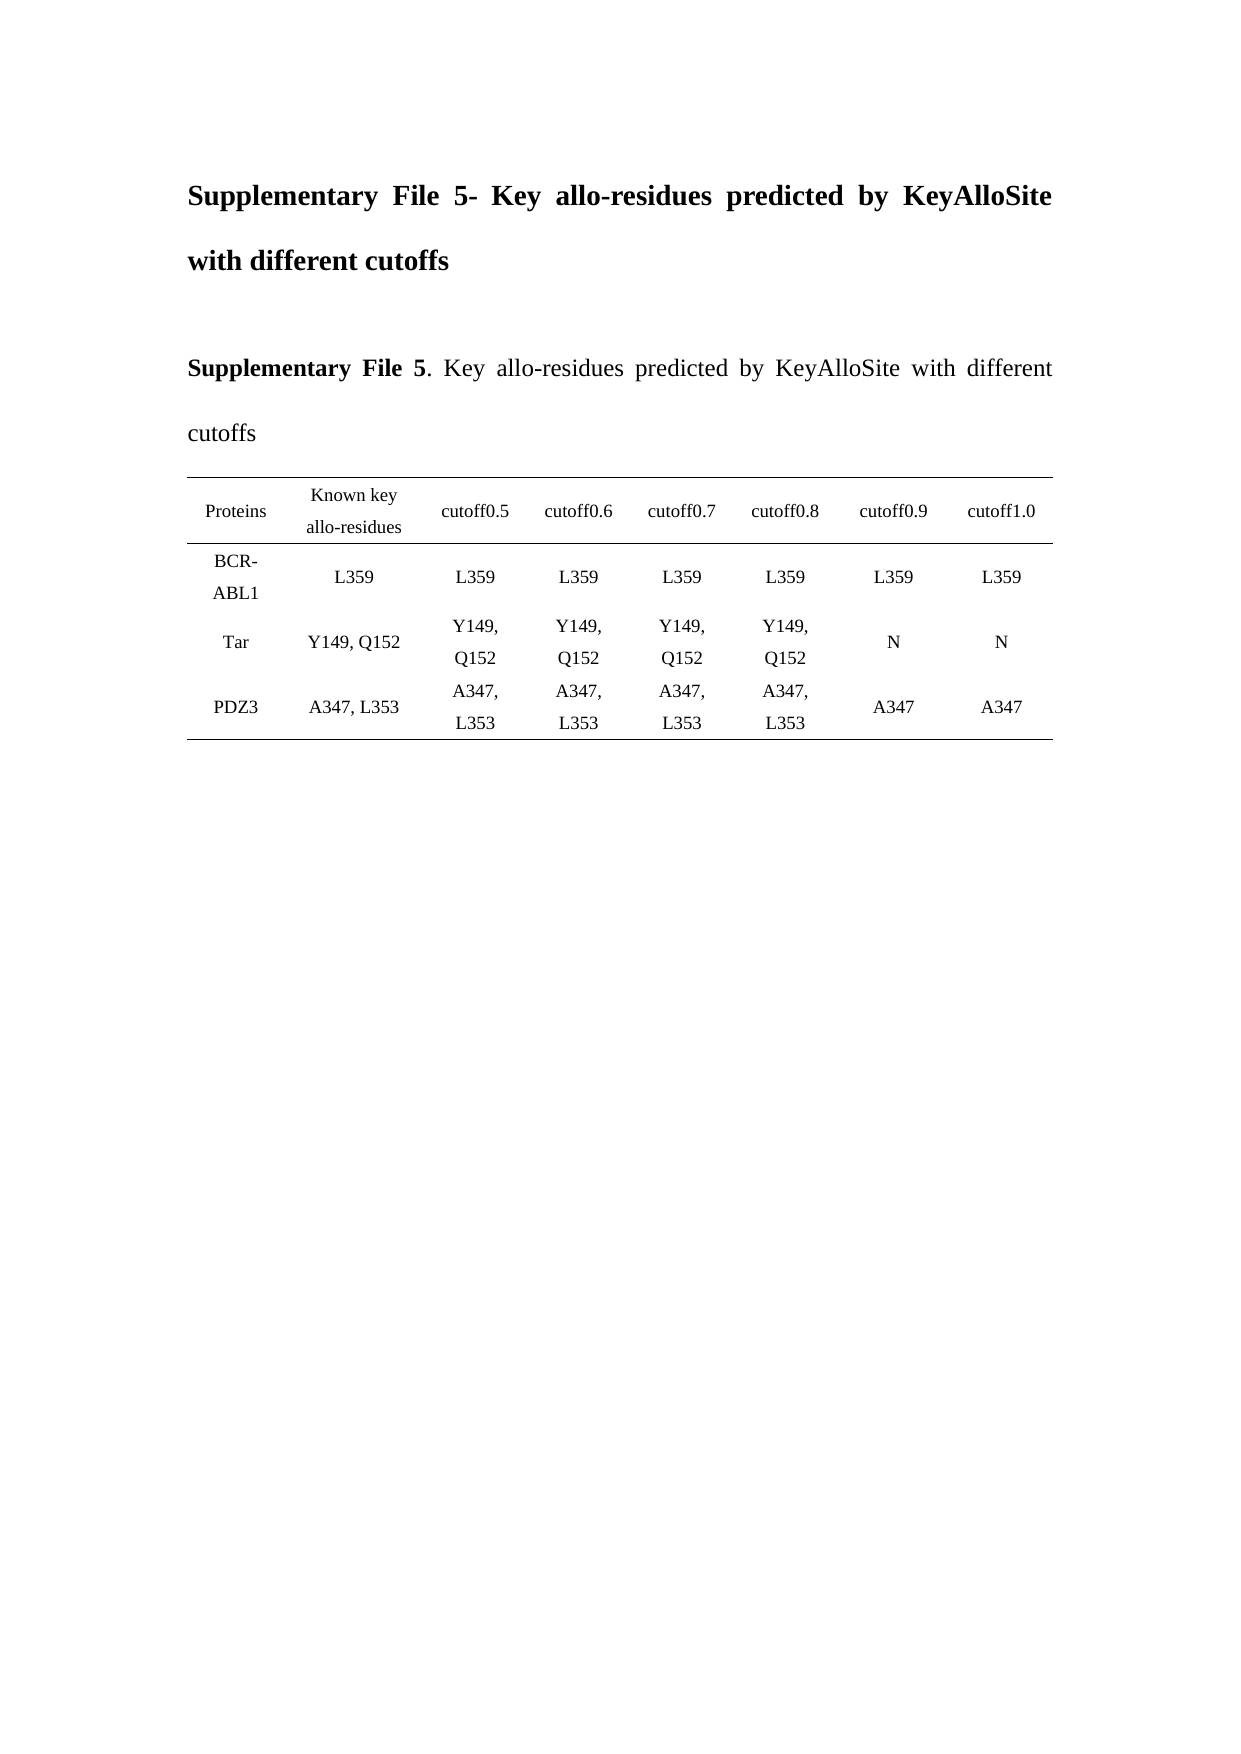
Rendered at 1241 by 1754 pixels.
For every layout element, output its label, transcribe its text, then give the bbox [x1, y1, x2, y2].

table_cell Y149, Q152 [424, 609, 527, 674]
table_cell Tar [187, 609, 284, 674]
table_header cutoff0.8 [734, 478, 837, 543]
table_cell L359 [424, 544, 527, 609]
table_header cutoff0.9 [837, 478, 950, 543]
table_header cutoff0.6 [527, 478, 630, 543]
table_cell L359 [630, 544, 733, 609]
table_cell Y149, Q152 [734, 609, 837, 674]
table_header cutoff1.0 [950, 478, 1052, 543]
table_cell A347 [837, 674, 950, 739]
table_cell N [950, 609, 1052, 674]
table_cell A347, L353 [630, 674, 733, 739]
table_cell Y149, Q152 [527, 609, 630, 674]
table_cell PDZ3 [187, 674, 284, 739]
table_header Known key allo-residues [284, 478, 423, 543]
text Supplementary File 5- Key allo-residues predicted by KeyAlloSite with different cutoffs [187, 162, 1053, 292]
table_header cutoff0.5 [424, 478, 527, 543]
table_cell N [837, 609, 950, 674]
table_cell Y149, Q152 [284, 609, 423, 674]
table_cell A347, L353 [734, 674, 837, 739]
table_cell L359 [734, 544, 837, 609]
text Supplementary File 5. Key allo-residues predicted by KeyAlloSite with different cutoffs [187, 351, 1053, 448]
table_cell A347, L353 [527, 674, 630, 739]
table_cell A347, L353 [424, 674, 527, 739]
table_cell A347, L353 [284, 674, 423, 739]
table_cell L359 [284, 544, 423, 609]
table_cell A347 [950, 674, 1052, 739]
table_cell Y149, Q152 [630, 609, 733, 674]
table_cell BCR-ABL1 [187, 544, 284, 609]
table_cell L359 [837, 544, 950, 609]
table_cell L359 [527, 544, 630, 609]
table_cell L359 [950, 544, 1052, 609]
table_header cutoff0.7 [630, 478, 733, 543]
table_header Proteins [187, 478, 284, 543]
